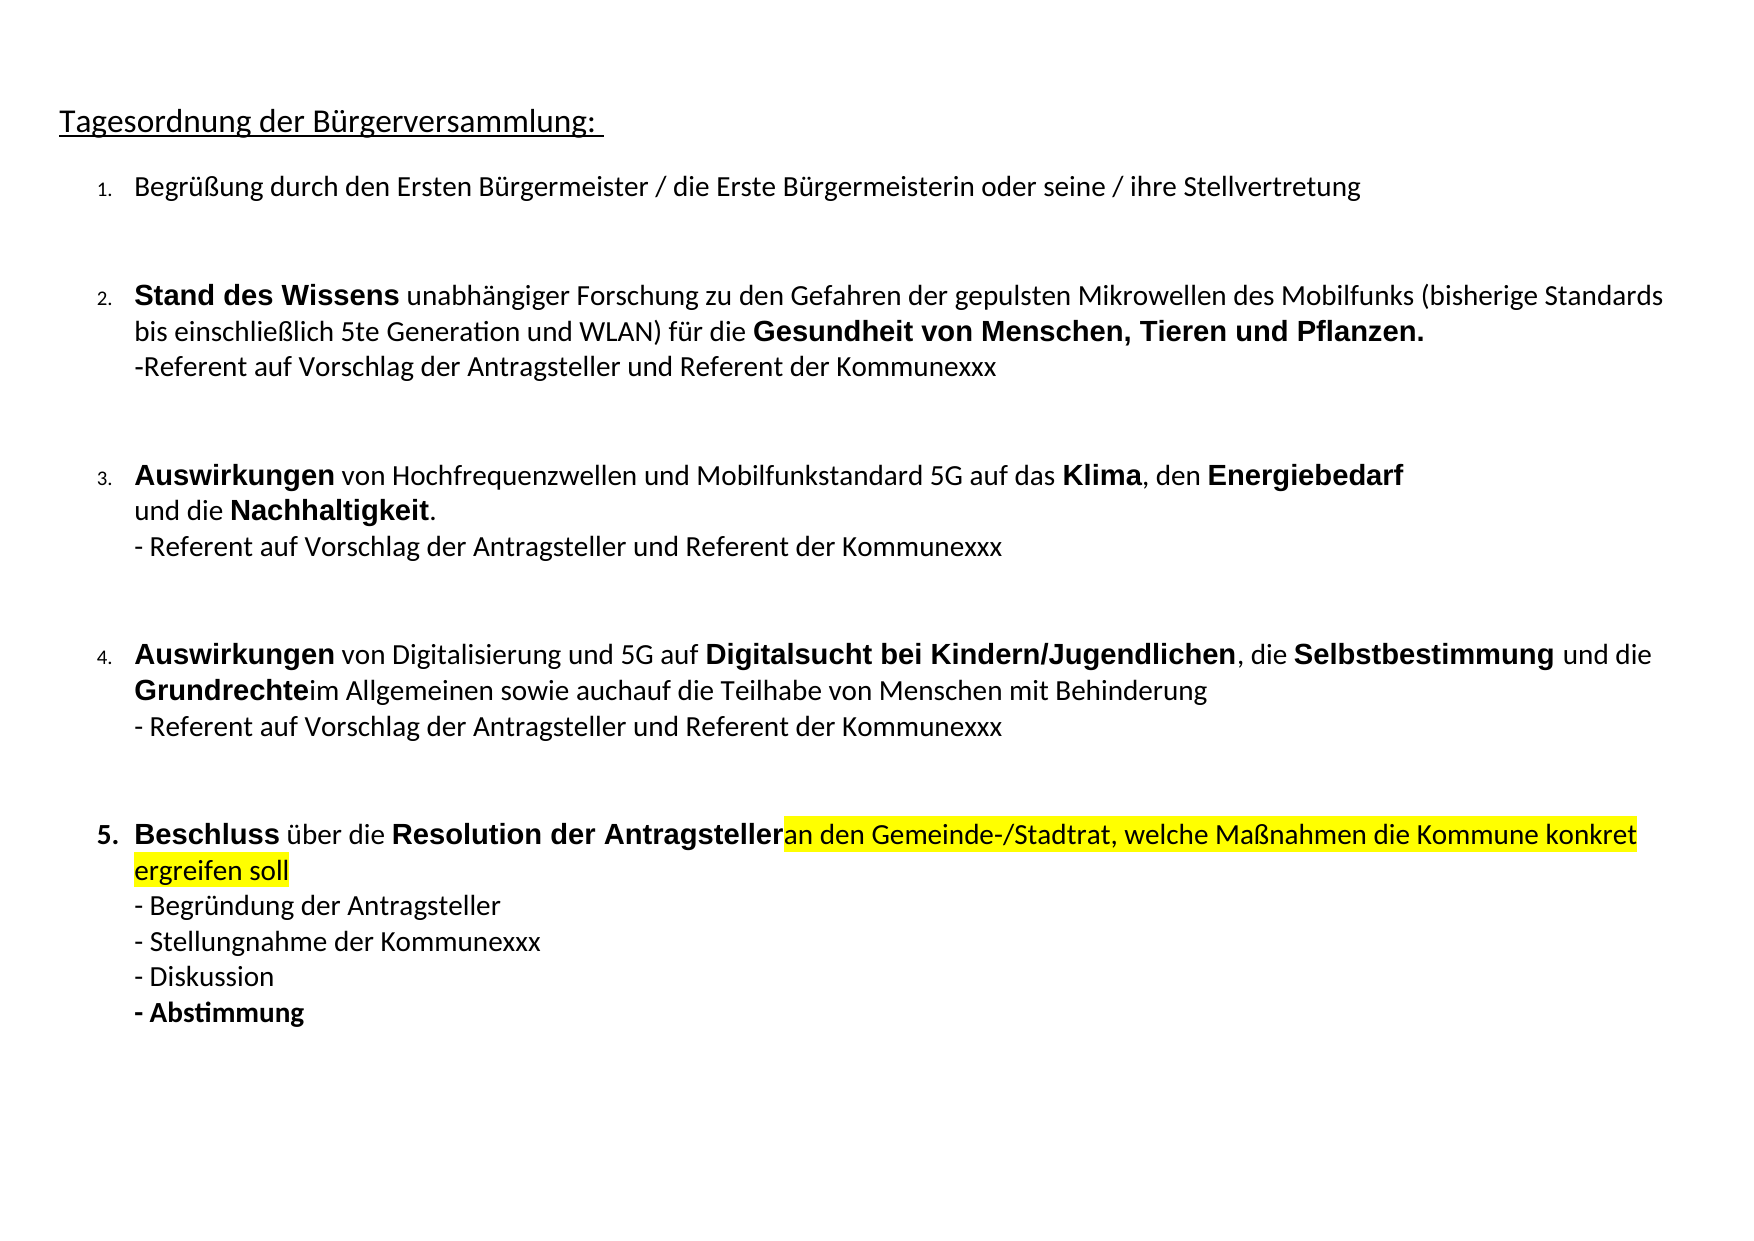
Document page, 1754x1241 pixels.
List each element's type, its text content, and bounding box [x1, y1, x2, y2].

text Tagesordnung der Bürgerversammlung: [59, 100, 1695, 168]
list Stand des Wissens unabhängiger Forschung zu den Gefahren der gepulsten Mikrowellen des Mobilfunks (bisherige Standards bis einschließlich 5te Generation und WLAN) für die Gesundheit von Menschen, Tieren und Pflanzen. -Referent auf Vorschlag der Antragsteller und Referent der Kommunexxx [97, 277, 1695, 412]
list Begrüßung durch den Ersten Bürgermeister / die Erste Bürgermeisterin oder seine / ihre Stellvertretung [97, 168, 1695, 232]
list Auswirkungen von Digitalisierung und 5G auf Digitalsucht bei Kindern/Jugendlichen, die Selbstbestimmung und die Grundrechteim Allgemeinen sowie auchauf die Teilhabe von Menschen mit Behinderung - Referent auf Vorschlag der Antragsteller und Referent der Kommunexxx [97, 636, 1695, 771]
list Auswirkungen von Hochfrequenzwellen und Mobilfunkstandard 5G auf das Klima, den Energiebedarf und die Nachhaltigkeit. - Referent auf Vorschlag der Antragsteller und Referent der Kommunexxx [97, 457, 1695, 592]
list Beschluss über die Resolution der Antragstelleran den Gemeinde-/Stadtrat, welche Maßnahmen die Kommune konkret ergreifen soll - Begründung der Antragsteller - Stellungnahme der Kommunexxx - Diskussion - Abstimmung [97, 816, 1695, 1030]
